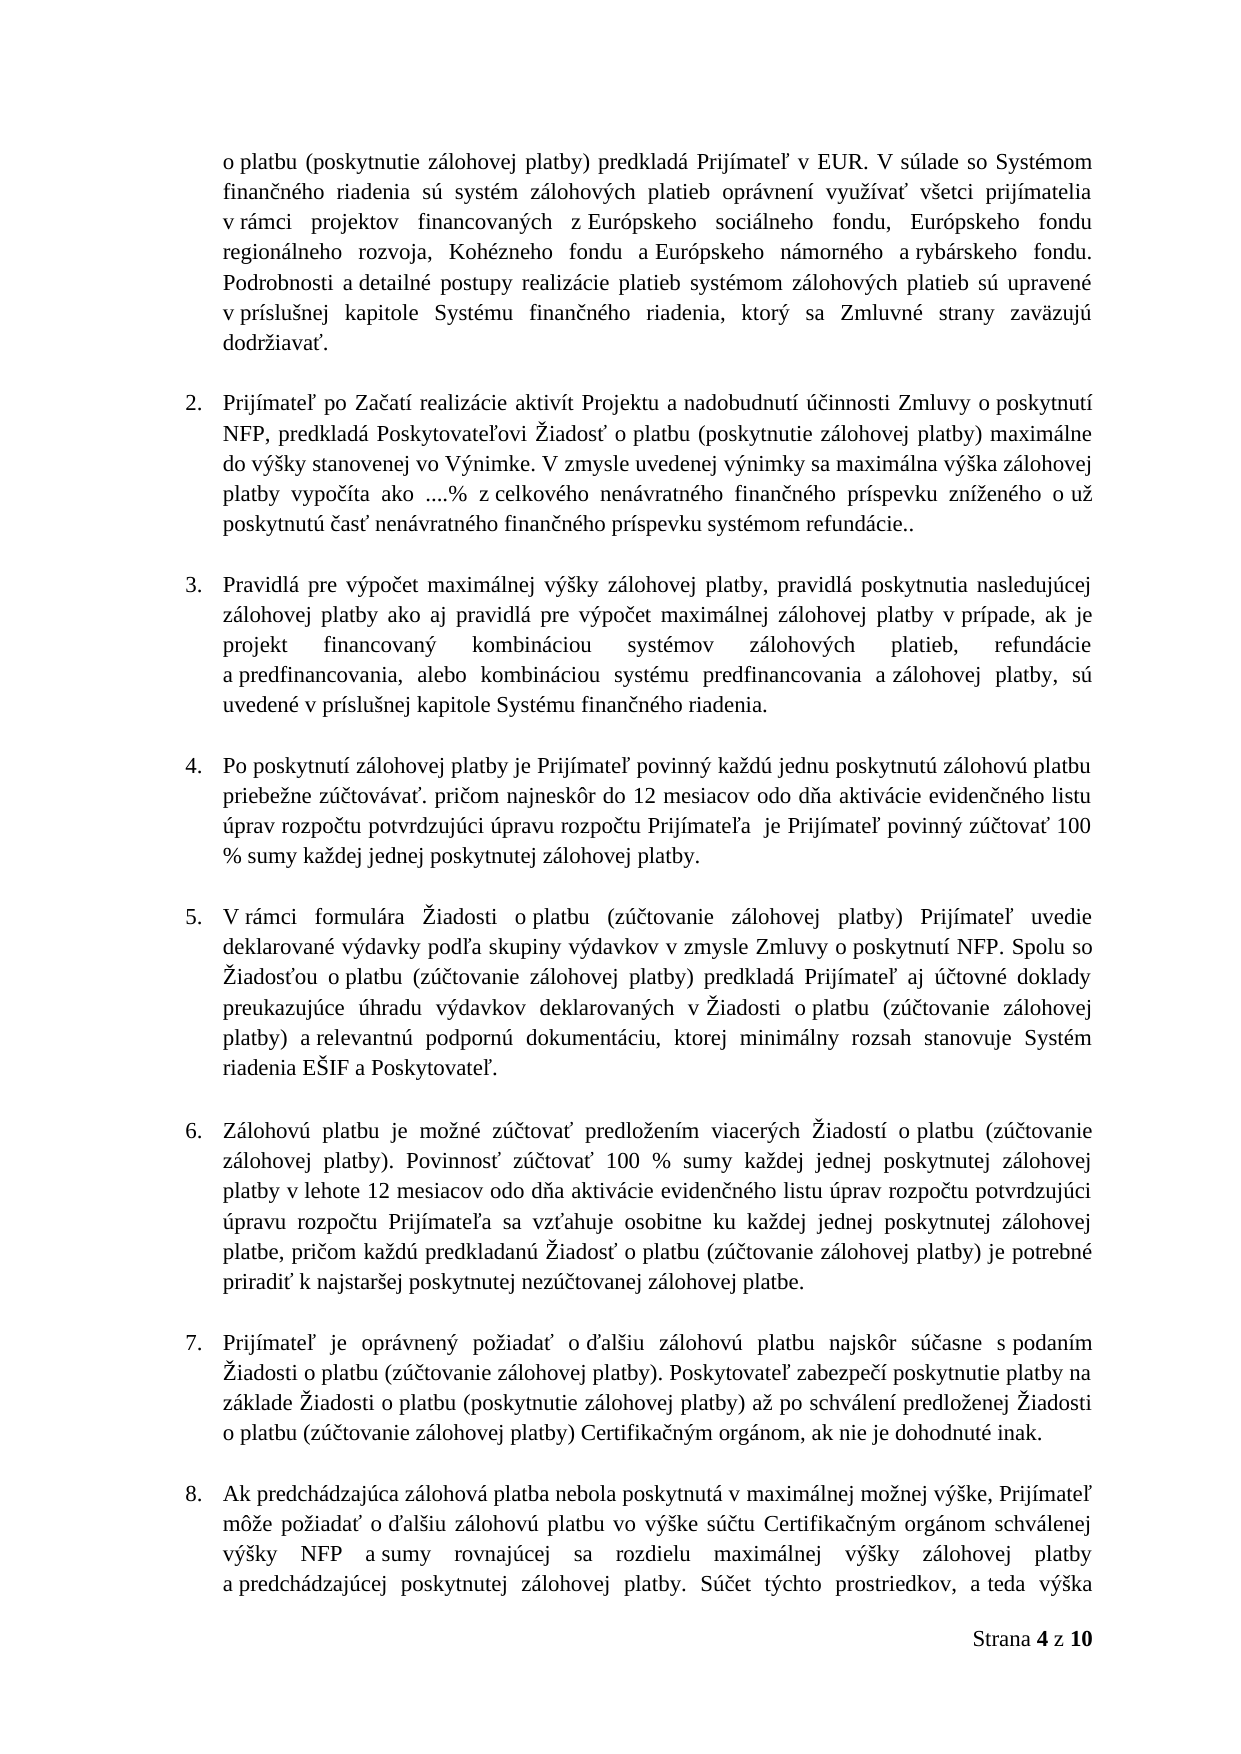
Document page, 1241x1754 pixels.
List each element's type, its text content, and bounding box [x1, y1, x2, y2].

list Pravidlá pre výpočet maximálnej výšky zálohovej platby, pravidlá poskytnutia nasledujúcej zálohovej platby ako aj pravidlá pre výpočet maximálnej zálohovej platby v prípade, ak je projekt financovaný kombináciou systémov zálohových platieb, refundácie a predfinancovania, alebo kombináciou systému predfinancovania a zálohovej platby, sú uvedené v príslušnej kapitole Systému finančného riadenia. [185, 571, 1092, 718]
list Prijímateľ je oprávnený požiadať o ďalšiu zálohovú platbu najskôr súčasne s podaním Žiadosti o platbu (zúčtovanie zálohovej platby). Poskytovateľ zabezpečí poskytnutie platby na základe Žiadosti o platbu (poskytnutie zálohovej platby) až po schválení predloženej Žiadosti o platbu (zúčtovanie zálohovej platby) Certifikačným orgánom, ak nie je dohodnuté inak. [185, 1329, 1092, 1446]
list V rámci formulára Žiadosti o platbu (zúčtovanie zálohovej platby) Prijímateľ uvedie deklarované výdavky podľa skupiny výdavkov v zmysle Zmluvy o poskytnutí NFP. Spolu so Žiadosťou o platbu (zúčtovanie zálohovej platby) predkladá Prijímateľ aj účtovné doklady preukazujúce úhradu výdavkov deklarovaných v Žiadosti o platbu (zúčtovanie zálohovej platby) a relevantnú podpornú dokumentáciu, ktorej minimálny rozsah stanovuje Systém riadenia EŠIF a Poskytovateľ. [185, 903, 1092, 1080]
list Po poskytnutí zálohovej platby je Prijímateľ povinný každú jednu poskytnutú zálohovú platbu priebežne zúčtovávať. pričom najneskôr do 12 mesiacov odo dňa aktivácie evidenčného listu úprav rozpočtu potvrdzujúci úpravu rozpočtu Prijímateľa je Prijímateľ povinný zúčtovať 100 % sumy každej jednej poskytnutej zálohovej platby. [185, 752, 1092, 869]
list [185, 148, 1092, 355]
list Zálohovú platbu je možné zúčtovať predložením viacerých Žiadostí o platbu (zúčtovanie zálohovej platby). Povinnosť zúčtovať 100 % sumy každej jednej poskytnutej zálohovej platby v lehote 12 mesiacov odo dňa aktivácie evidenčného listu úprav rozpočtu potvrdzujúci úpravu rozpočtu Prijímateľa sa vzťahuje osobitne ku každej jednej poskytnutej zálohovej platbe, pričom každú predkladanú Žiadosť o platbu (zúčtovanie zálohovej platby) je potrebné priradiť k najstaršej poskytnutej nezúčtovanej zálohovej platbe. [185, 1117, 1092, 1294]
list Prijímateľ po Začatí realizácie aktivít Projektu a nadobudnutí účinnosti Zmluvy o poskytnutí NFP, predkladá Poskytovateľovi Žiadosť o platbu (poskytnutie zálohovej platby) maximálne do výšky stanovenej vo Výnimke. V zmysle uvedenej výnimky sa maximálna výška zálohovej platby vypočíta ako ....% z celkového nenávratného finančného príspevku zníženého o už poskytnutú časť nenávratného finančného príspevku systémom refundácie.. [185, 389, 1092, 537]
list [185, 1480, 1092, 1597]
